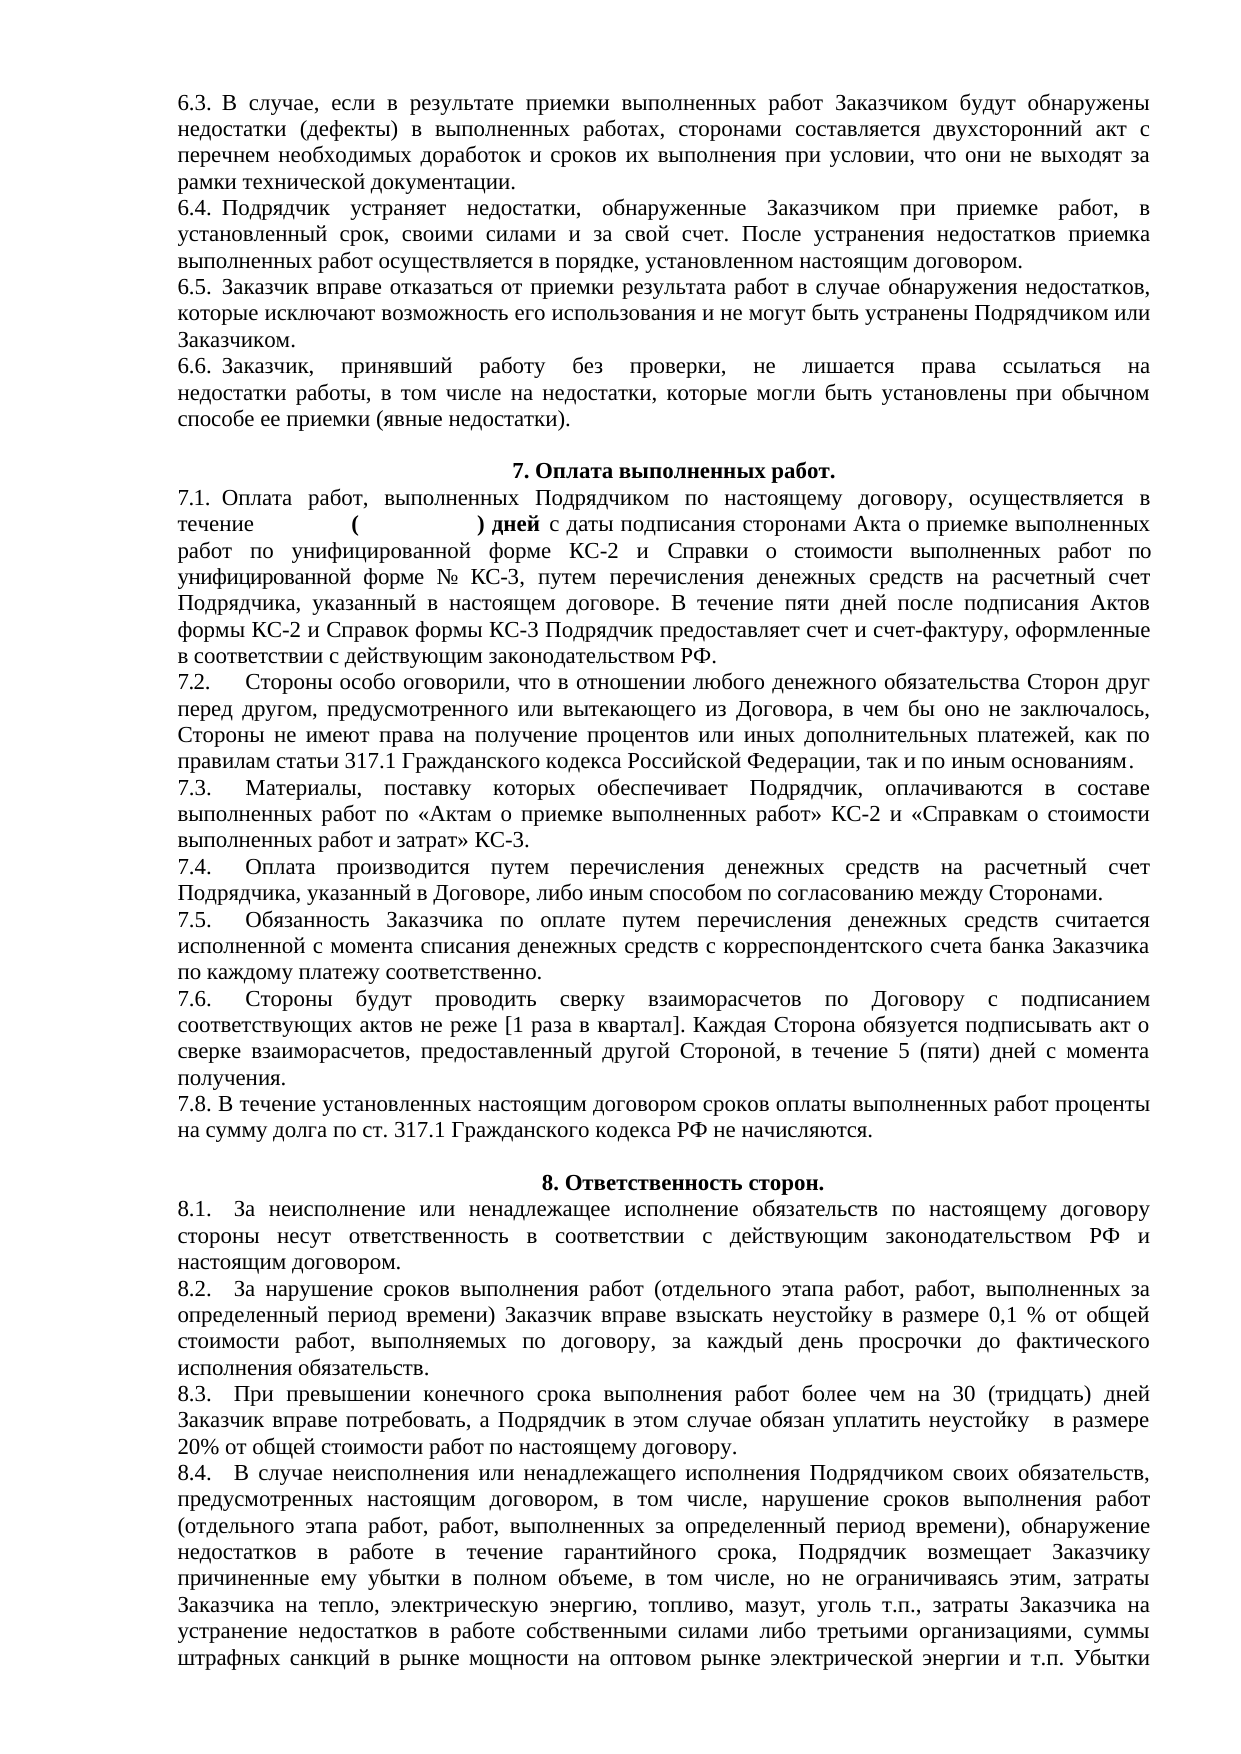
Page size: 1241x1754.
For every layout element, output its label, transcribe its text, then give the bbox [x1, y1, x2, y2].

text 8.3. При превышении конечного срока выполнения работ более чем на 30 (тридцать) дней Заказчик вправе потребовать, а Подрядчик в этом случае обязан уплатить неустойку в размере 20% от общей стоимости работ по настоящему договору. [177, 1380, 1152, 1459]
list Подрядчик устраняет недостатки, обнаруженные Заказчиком при приемке работ, в установленный срок, своими силами и за свой счет. После устранения недостатков приемка выполненных работ осуществляется в порядке, установленном настоящим договором. [177, 194, 1152, 273]
list Стороны будут проводить сверку взаиморасчетов по Договору с подписанием соответствующих актов не реже [1 раза в квартал]. Каждая Сторона обязуется подписывать акт о сверке взаиморасчетов, предоставленный другой Стороной, в течение 5 (пяти) дней с момента получения. [177, 985, 1152, 1090]
list Стороны особо оговорили, что в отношении любого денежного обязательства Сторон друг перед другом, предусмотренного или вытекающего из Договора, в чем бы оно не заключалось, Стороны не имеют права на получение процентов или иных дополнительных платежей, как по правилам статьи 317.1 Гражданского кодекса Российской Федерации, так и по иным основаниям. [177, 668, 1152, 774]
list Обязанность Заказчика по оплате путем перечисления денежных средств считается исполненной с момента списания денежных средств с корреспондентского счета банка Заказчика по каждому платежу соответственно. [177, 906, 1152, 985]
text 7.8. В течение установленных настоящим договором сроков оплаты выполненных работ проценты на сумму долга по ст. 317.1 Гражданского кодекса РФ не начисляются. [177, 1090, 1152, 1143]
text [177, 1459, 1152, 1670]
list Материалы, поставку которых обеспечивает Подрядчик, оплачиваются в составе выполненных работ по «Актам о приемке выполненных работ» КС-2 и «Справкам о стоимости выполненных работ и затрат» КС-3. [177, 774, 1152, 853]
text 8. Ответственность сторон. [215, 1169, 1152, 1196]
text 7. Оплата выполненных работ. [196, 458, 1152, 484]
text 8.2. За нарушение сроков выполнения работ (отдельного этапа работ, работ, выполненных за определенный период времени) Заказчик вправе взыскать неустойку в размере 0,1 % от общей стоимости работ, выполняемых по договору, за каждый день просрочки до фактического исполнения обязательств. [177, 1274, 1152, 1380]
list Заказчик вправе отказаться от приемки результата работ в случае обнаружения недостатков, которые исключают возможность его использования и не могут быть устранены Подрядчиком или Заказчиком. [177, 273, 1152, 352]
list Оплата производится путем перечисления денежных средств на расчетный счет Подрядчика, указанный в Договоре, либо иным способом по согласованию между Сторонами. [177, 853, 1152, 906]
list Оплата работ, выполненных Подрядчиком по настоящему договору, осуществляется в течение ( ) дней с даты подписания сторонами Акта о приемке выполненных работ по унифицированной форме КС-2 и Справки о стоимости выполненных работ по унифицированной форме № КС-3, путем перечисления денежных средств на расчетный счет Подрядчика, указанный в настоящем договоре. В течение пяти дней после подписания Актов формы КС-2 и Справок формы КС-3 Подрядчик предоставляет счет и счет-фактуру, оформленные в соответствии с действующим законодательством РФ. [177, 484, 1152, 668]
list Заказчик, принявший работу без проверки, не лишается права ссылаться на недостатки работы, в том числе на недостатки, которые могли быть установлены при обычном способе ее приемки (явные недостатки). [177, 352, 1152, 431]
list В случае, если в результате приемки выполненных работ Заказчиком будут обнаружены недостатки (дефекты) в выполненных работах, сторонами составляется двухсторонний акт с перечнем необходимых доработок и сроков их выполнения при условии, что они не выходят за рамки технической документации. [177, 89, 1152, 194]
text 8.1. За неисполнение или ненадлежащее исполнение обязательств по настоящему договору стороны несут ответственность в соответствии с действующим законодательством РФ и настоящим договором. [177, 1196, 1152, 1274]
